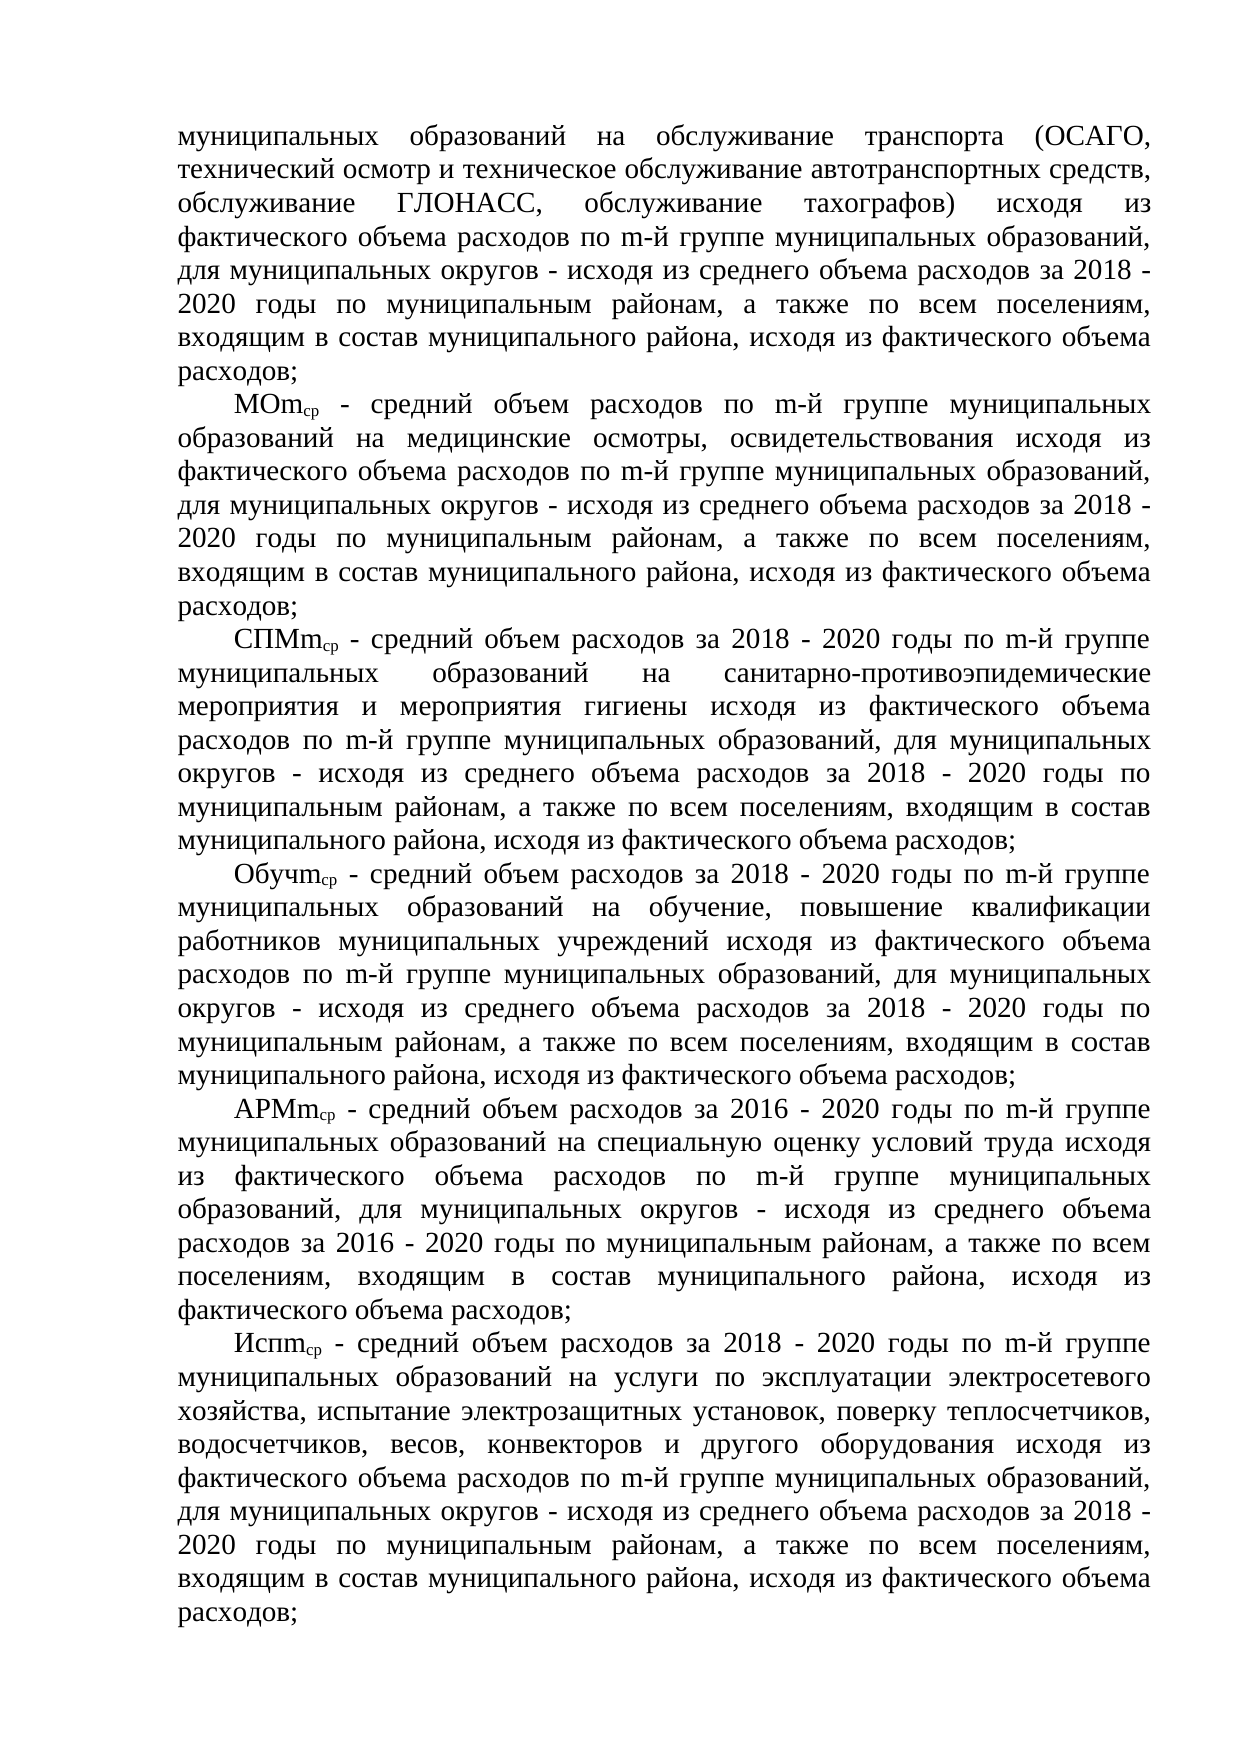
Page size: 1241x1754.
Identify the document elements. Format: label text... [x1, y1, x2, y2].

text МОmср - средний объем расходов по m-й группе муниципальных образований на медицинские осмотры, освидетельствования исходя из фактического объема расходов по m-й группе муниципальных образований, для муниципальных округов - исходя из среднего объема расходов за 2018 - 2020 годы по муниципальным районам, а также по всем поселениям, входящим в состав муниципального района, исходя из фактического объема расходов; [177, 386, 1152, 621]
text СПМmср - средний объем расходов за 2018 - 2020 годы по m-й группе муниципальных образований на санитарно-противоэпидемические мероприятия и мероприятия гигиены исходя из фактического объема расходов по m-й группе муниципальных образований, для муниципальных округов - исходя из среднего объема расходов за 2018 - 2020 годы по муниципальным районам, а также по всем поселениям, входящим в состав муниципального района, исходя из фактического объема расходов; [177, 621, 1152, 856]
text Обучmср - средний объем расходов за 2018 - 2020 годы по m-й группе муниципальных образований на обучение, повышение квалификации работников муниципальных учреждений исходя из фактического объема расходов по m-й группе муниципальных образований, для муниципальных округов - исходя из среднего объема расходов за 2018 - 2020 годы по муниципальным районам, а также по всем поселениям, входящим в состав муниципального района, исходя из фактического объема расходов; [177, 856, 1152, 1091]
text АРМmср - средний объем расходов за 2016 - 2020 годы по m-й группе муниципальных образований на специальную оценку условий труда исходя из фактического объема расходов по m-й группе муниципальных образований, для муниципальных округов - исходя из среднего объема расходов за 2016 - 2020 годы по муниципальным районам, а также по всем поселениям, входящим в состав муниципального района, исходя из фактического объема расходов; [177, 1091, 1152, 1326]
text Испmср - средний объем расходов за 2018 - 2020 годы по m-й группе муниципальных образований на услуги по эксплуатации электросетевого хозяйства, испытание электрозащитных установок, поверку теплосчетчиков, водосчетчиков, весов, конвекторов и другого оборудования исходя из фактического объема расходов по m-й группе муниципальных образований, для муниципальных округов - исходя из среднего объема расходов за 2018 - 2020 годы по муниципальным районам, а также по всем поселениям, входящим в состав муниципального района, исходя из фактического объема расходов; [177, 1326, 1152, 1627]
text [177, 118, 1152, 386]
